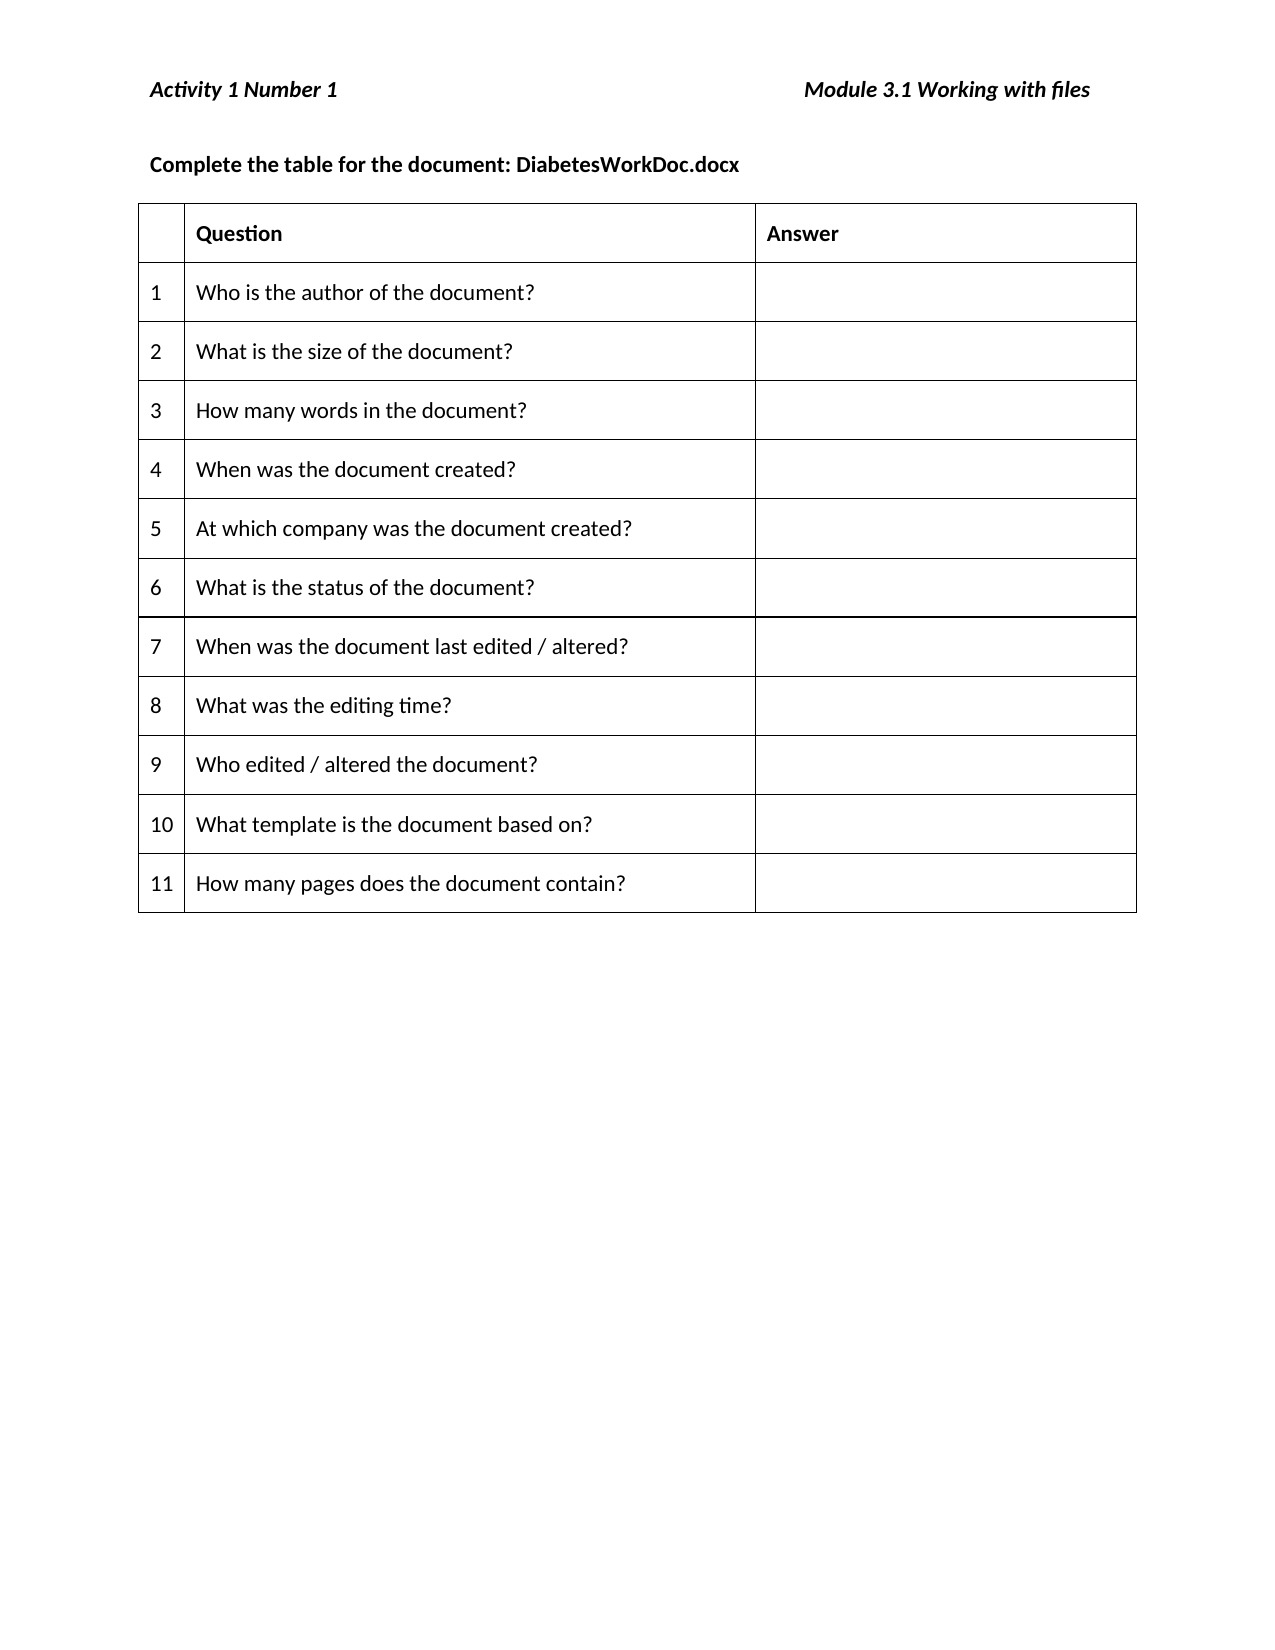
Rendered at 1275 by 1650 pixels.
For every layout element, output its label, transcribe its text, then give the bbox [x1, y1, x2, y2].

table_cell 4 [139, 440, 184, 498]
table_cell [756, 499, 1136, 557]
table_cell What template is the document based on? [185, 795, 755, 853]
table_header Question [185, 204, 755, 262]
table_cell [756, 381, 1136, 439]
table_cell [756, 559, 1136, 616]
table_cell 2 [139, 322, 184, 380]
text Complete the table for the document: DiabetesWorkDoc.docx [150, 150, 1125, 178]
table_cell [756, 736, 1136, 794]
table_cell What is the status of the document? [185, 559, 755, 616]
table_cell [756, 322, 1136, 380]
table_cell 7 [139, 618, 184, 676]
table_cell [756, 854, 1136, 912]
table_cell 3 [139, 381, 184, 439]
table_header Answer [756, 204, 1136, 262]
table_cell 1 [139, 263, 184, 321]
table_cell How many words in the document? [185, 381, 755, 439]
table_cell 8 [139, 677, 184, 734]
table_cell [756, 677, 1136, 734]
table_cell [756, 795, 1136, 853]
table_cell When was the document last edited / altered? [185, 618, 755, 676]
table_cell [756, 618, 1136, 676]
table_cell What was the editing time? [185, 677, 755, 734]
table_cell Who edited / altered the document? [185, 736, 755, 794]
table_cell [756, 263, 1136, 321]
table_cell 9 [139, 736, 184, 794]
table_cell At which company was the document created? [185, 499, 755, 557]
table_cell [756, 440, 1136, 498]
table_header [139, 204, 184, 262]
table_cell 11 [139, 854, 184, 912]
table_cell How many pages does the document contain? [185, 854, 755, 912]
table_cell Who is the author of the document? [185, 263, 755, 321]
table_cell When was the document created? [185, 440, 755, 498]
table_cell 10 [139, 795, 184, 853]
table_cell 5 [139, 499, 184, 557]
table_cell 6 [139, 559, 184, 616]
table_cell What is the size of the document? [185, 322, 755, 380]
